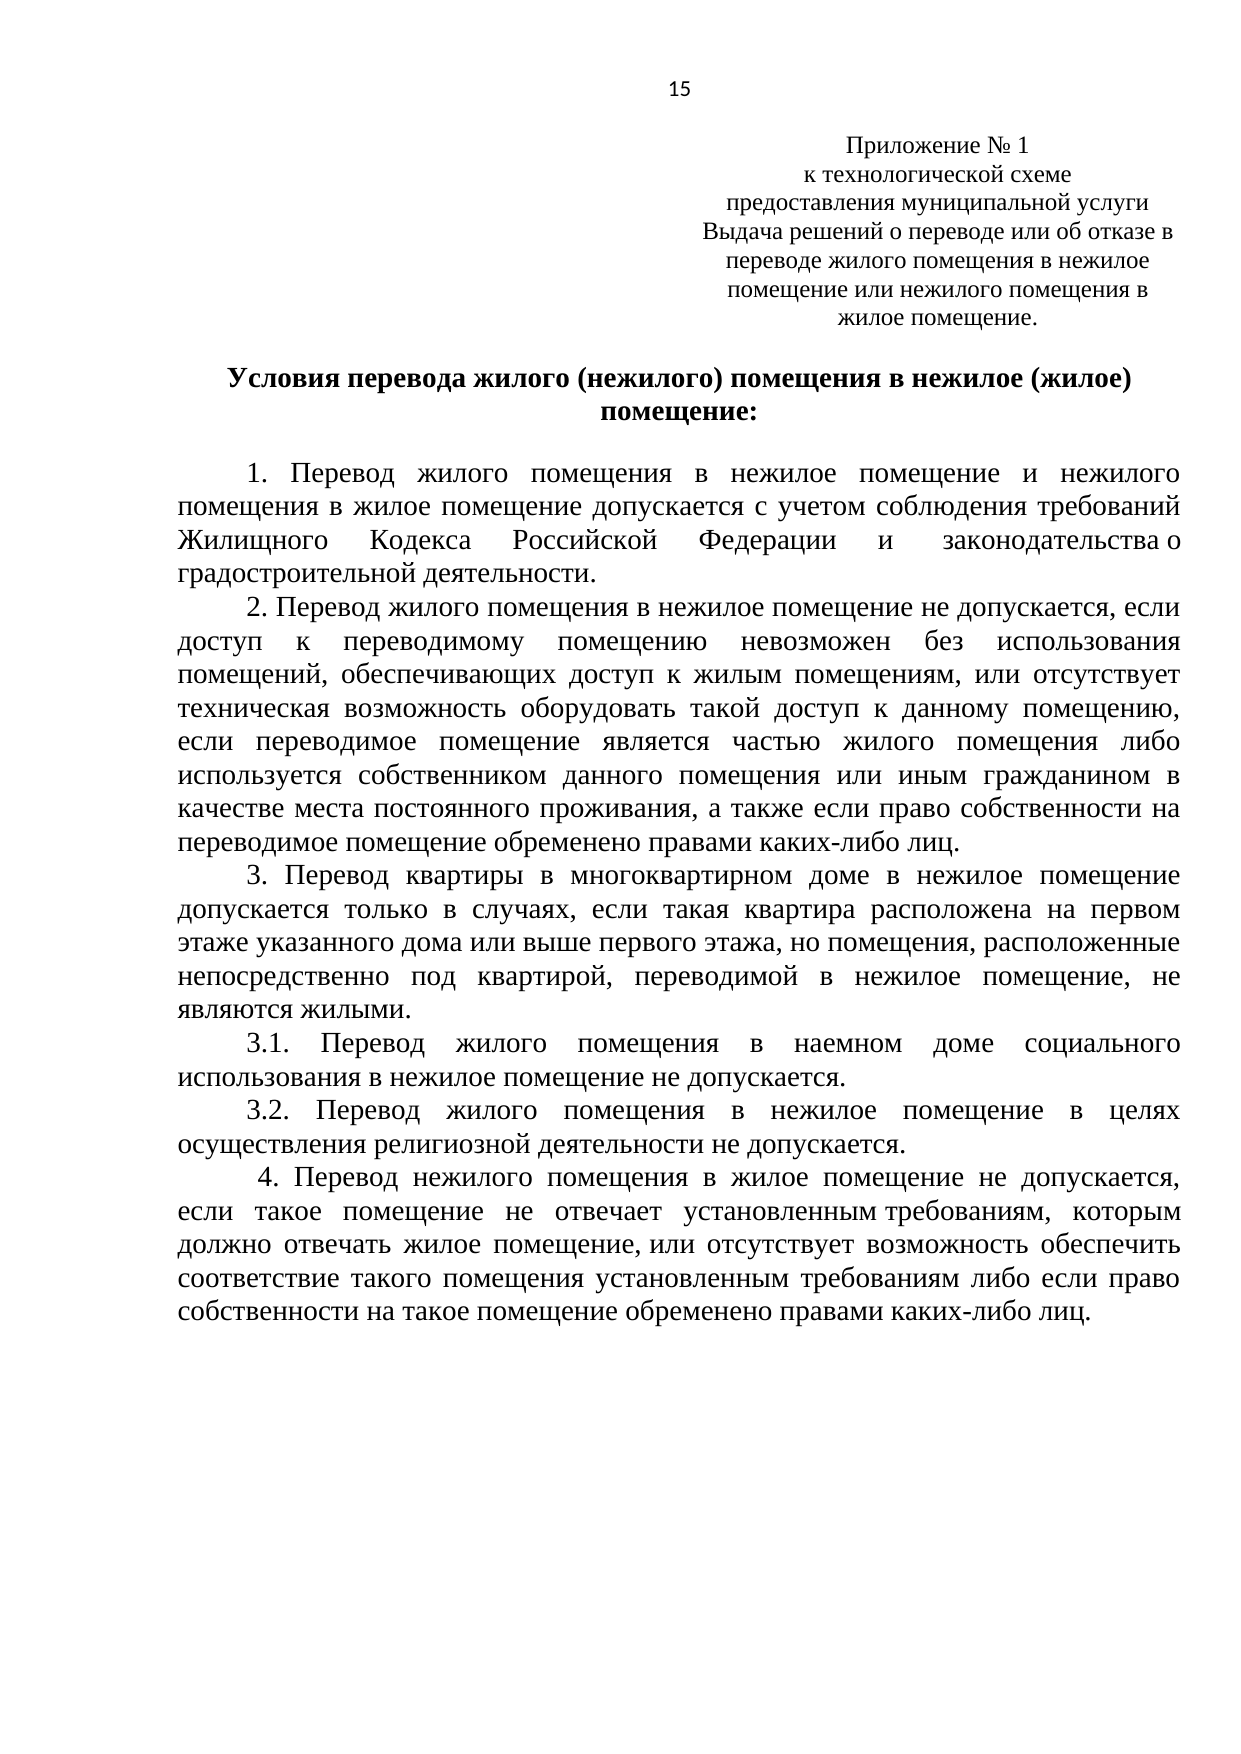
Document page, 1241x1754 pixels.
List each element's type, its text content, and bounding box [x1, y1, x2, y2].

text 1. Перевод жилого помещения в нежилое помещение и нежилого помещения в жилое помещение допускается с учетом соблюдения требований Жилищного Кодекса Российской Федерации и законодательства о градостроительной деятельности. [177, 455, 1181, 589]
text предоставления муниципальной услуги Выдача решений о переводе или об отказе в переводе жилого помещения в нежилое помещение или нежилого помещения в жилое помещение. [694, 187, 1181, 331]
text 3. Перевод квартиры в многоквартирном доме в нежилое помещение допускается только в случаях, если такая квартира расположена на первом этаже указанного дома или выше первого этажа, но помещения, расположенные непосредственно под квартирой, переводимой в нежилое помещение, не являются жилыми. [177, 857, 1181, 1025]
text 3.1. Перевод жилого помещения в наемном доме социального использования в нежилое помещение не допускается. [177, 1025, 1181, 1092]
text 3.2. Перевод жилого помещения в нежилое помещение в целях осуществления религиозной деятельности не допускается. [177, 1092, 1181, 1159]
text 4. Перевод нежилого помещения в жилое помещение не допускается, если такое помещение не отвечает установленным требованиям, которым должно отвечать жилое помещение, или отсутствует возможность обеспечить соответствие такого помещения установленным требованиям либо если право собственности на такое помещение обременено правами каких-либо лиц. [177, 1159, 1181, 1327]
text к технологической схеме [694, 159, 1181, 187]
text Приложение № 1 [694, 130, 1181, 159]
text Условия перевода жилого (нежилого) помещения в нежилое (жилое) помещение: [177, 360, 1181, 427]
text 2. Перевод жилого помещения в нежилое помещение не допускается, если доступ к переводимому помещению невозможен без использования помещений, обеспечивающих доступ к жилым помещениям, или отсутствует техническая возможность оборудовать такой доступ к данному помещению, если переводимое помещение является частью жилого помещения либо используется собственником данного помещения или иным гражданином в качестве места постоянного проживания, а также если право собственности на переводимое помещение обременено правами каких-либо лиц. [177, 589, 1181, 857]
